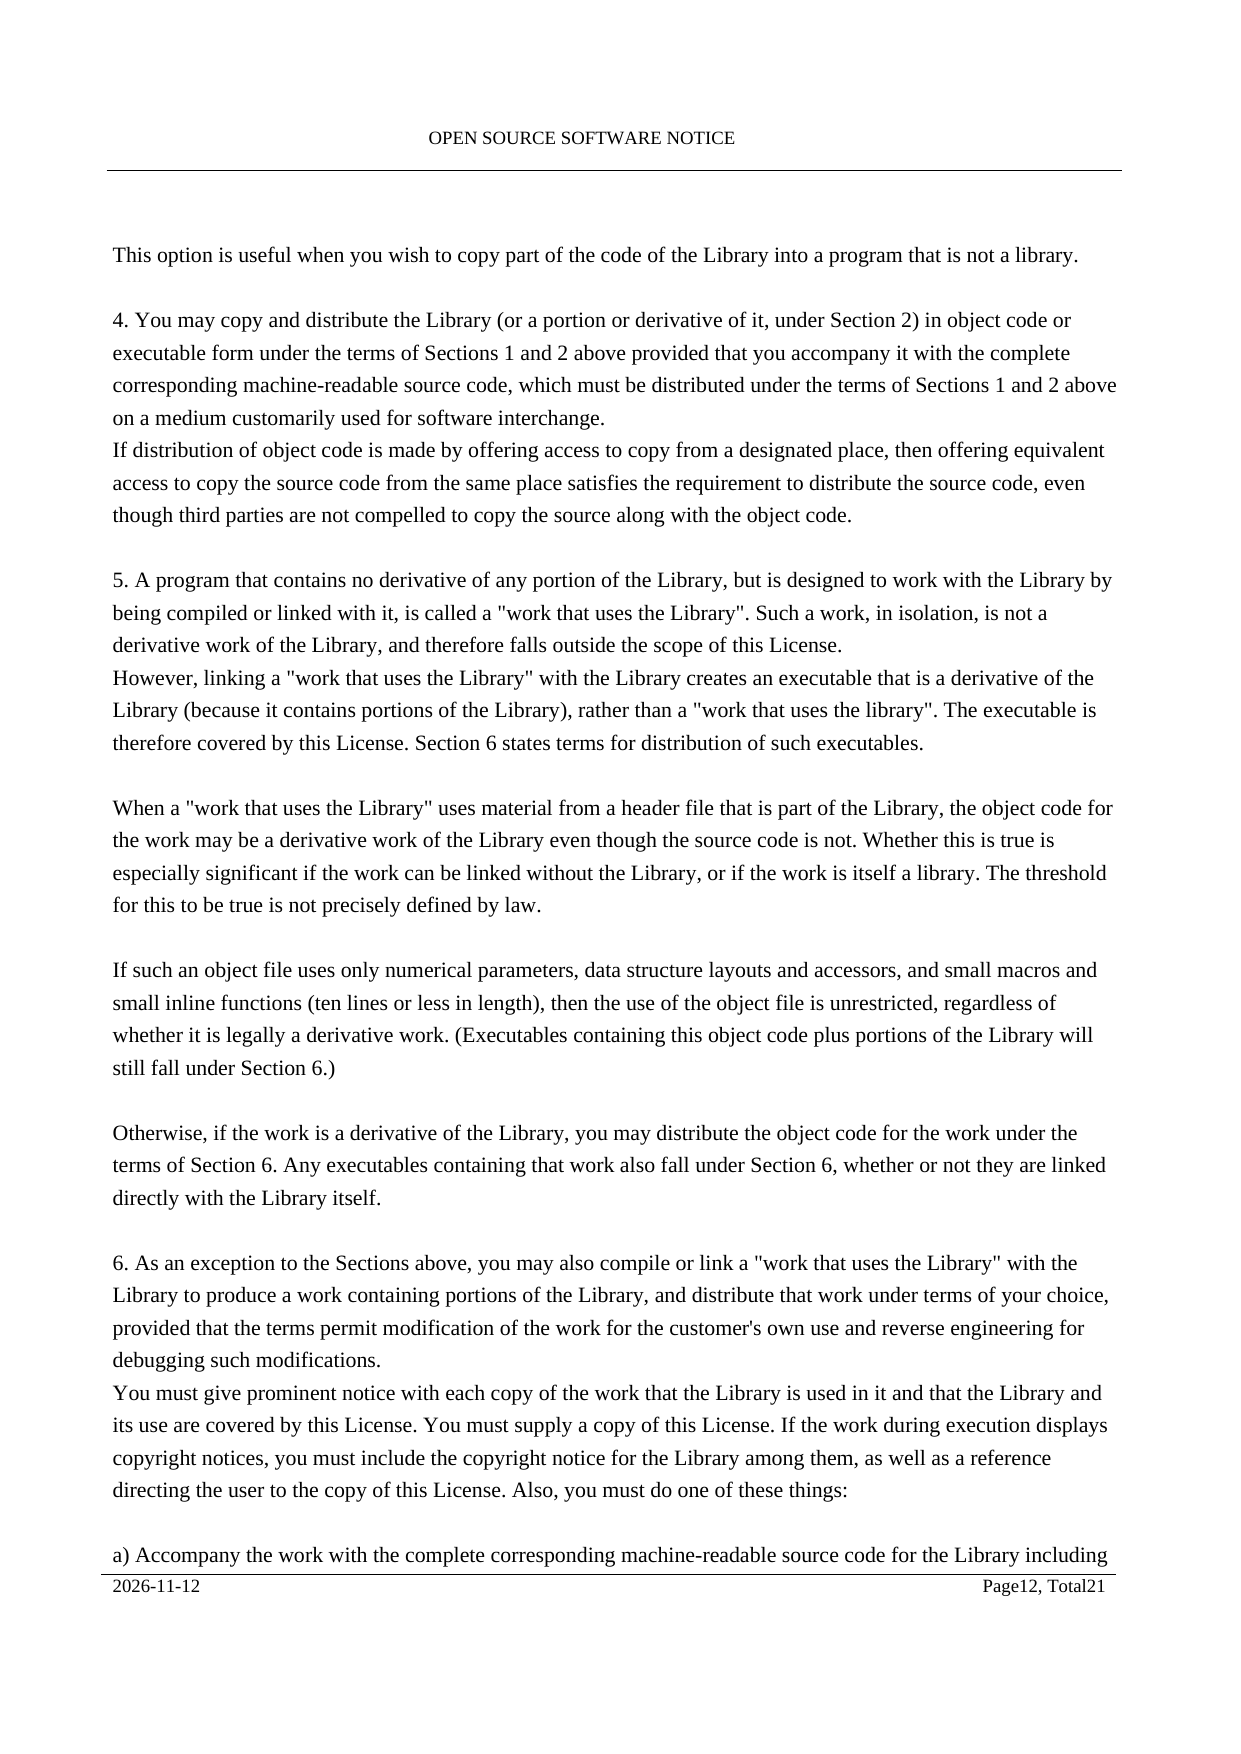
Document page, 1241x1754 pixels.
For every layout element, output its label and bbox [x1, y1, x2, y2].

text [112, 206, 1128, 1571]
